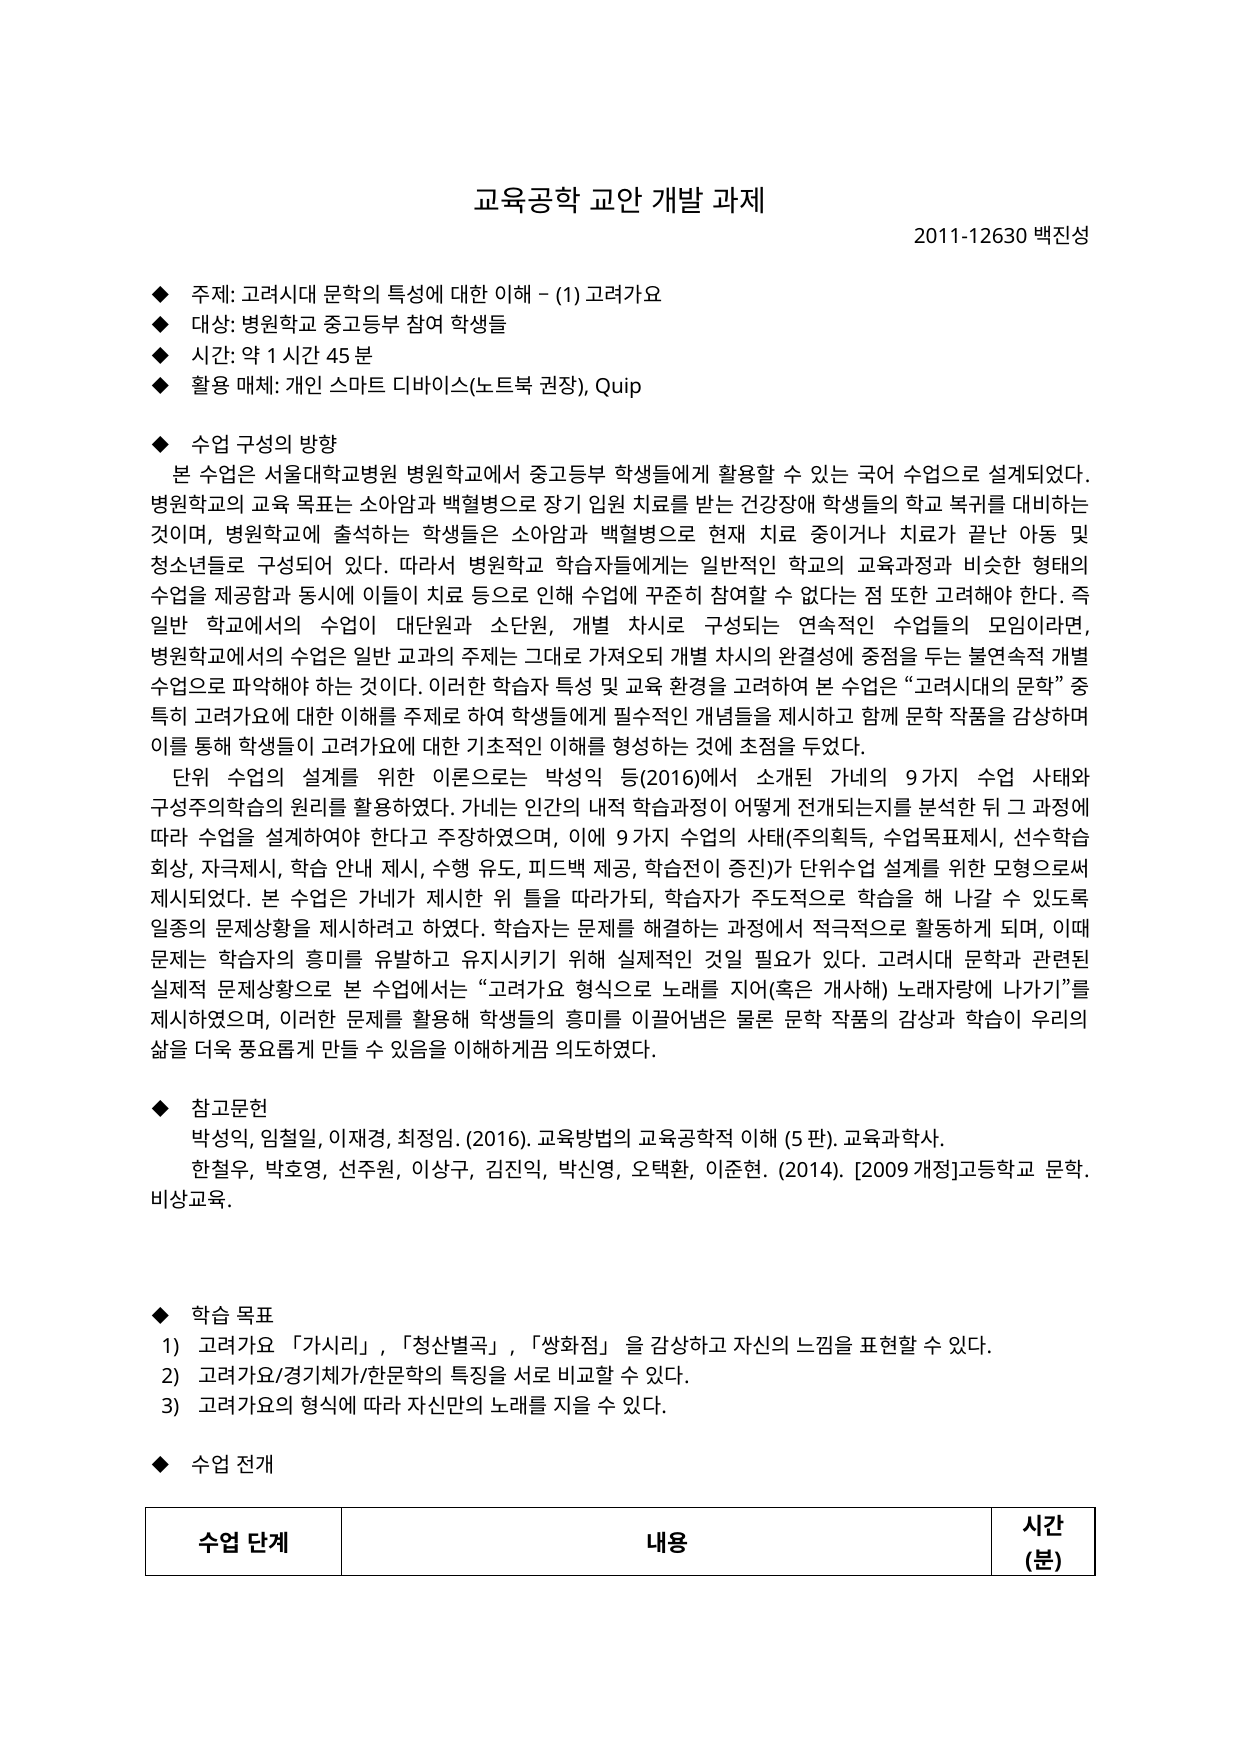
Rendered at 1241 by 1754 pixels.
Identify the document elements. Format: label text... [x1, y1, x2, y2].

text 단위 수업의 설계를 위한 이론으로는 박성익 등(2016)에서 소개된 가네의 9가지 수업 사태와 구성주의학습의 원리를 활용하였다. 가네는 인간의 내적 학습과정이 어떻게 전개되는지를 분석한 뒤 그 과정에 따라 수업을 설계하여야 한다고 주장하였으며, 이에 9가지 수업의 사태(주의획득, 수업목표제시, 선수학습 회상, 자극제시, 학습 안내 제시, 수행 유도, 피드백 제공, 학습전이 증진)가 단위수업 설계를 위한 모형으로써 제시되었다. 본 수업은 가네가 제시한 위 틀을 따라가되, 학습자가 주도적으로 학습을 해 나갈 수 있도록 일종의 문제상황을 제시하려고 하였다. 학습자는 문제를 해결하는 과정에서 적극적으로 활동하게 되며, 이때 문제는 학습자의 흥미를 유발하고 유지시키기 위해 실제적인 것일 필요가 있다. 고려시대 문학과 관련된 실제적 문제상황으로 본 수업에서는 “고려가요 형식으로 노래를 지어(혹은 개사해) 노래자랑에 나가기”를 제시하였으며, 이러한 문제를 활용해 학생들의 흥미를 이끌어냄은 물론 문학 작품의 감상과 학습이 우리의 삶을 더욱 풍요롭게 만들 수 있음을 이해하게끔 의도하였다. [150, 761, 1090, 1064]
list 참고문헌 [150, 1092, 1090, 1123]
table_header 내용 [342, 1508, 991, 1575]
list 고려가요의 형식에 따라 자신만의 노래를 지을 수 있다. [161, 1390, 1090, 1420]
list 수업 구성의 방향 [150, 428, 1090, 458]
list 고려가요/경기체가/한문학의 특징을 서로 비교할 수 있다. [161, 1359, 1090, 1390]
list 대상: 병원학교 중고등부 참여 학생들 [150, 308, 1090, 339]
list 시간: 약 1시간 45분 [150, 339, 1090, 369]
table_header 수업 단계 [146, 1508, 341, 1575]
list 주제: 고려시대 문학의 특성에 대한 이해 – (1) 고려가요 [150, 278, 1090, 308]
list 수업 전개 [150, 1448, 1090, 1479]
text 교육공학 교안 개발 과제 [150, 177, 1090, 219]
text 본 수업은 서울대학교병원 병원학교에서 중고등부 학생들에게 활용할 수 있는 국어 수업으로 설계되었다. 병원학교의 교육 목표는 소아암과 백혈병으로 장기 입원 치료를 받는 건강장애 학생들의 학교 복귀를 대비하는 것이며, 병원학교에 출석하는 학생들은 소아암과 백혈병으로 현재 치료 중이거나 치료가 끝난 아동 및 청소년들로 구성되어 있다. 따라서 병원학교 학습자들에게는 일반적인 학교의 교육과정과 비슷한 형태의 수업을 제공함과 동시에 이들이 치료 등으로 인해 수업에 꾸준히 참여할 수 없다는 점 또한 고려해야 한다. 즉 일반 학교에서의 수업이 대단원과 소단원, 개별 차시로 구성되는 연속적인 수업들의 모임이라면, 병원학교에서의 수업은 일반 교과의 주제는 그대로 가져오되 개별 차시의 완결성에 중점을 두는 불연속적 개별 수업으로 파악해야 하는 것이다. 이러한 학습자 특성 및 교육 환경을 고려하여 본 수업은 “고려시대의 문학” 중 특히 고려가요에 대한 이해를 주제로 하여 학생들에게 필수적인 개념들을 제시하고 함께 문학 작품을 감상하며 이를 통해 학생들이 고려가요에 대한 기초적인 이해를 형성하는 것에 초점을 두었다. [150, 458, 1090, 761]
text 한철우, 박호영, 선주원, 이상구, 김진익, 박신영, 오택환, 이준현. (2014). [2009개정]고등학교 문학. 비상교육. [150, 1153, 1090, 1214]
list 고려가요 「가시리」, 「청산별곡」, 「쌍화점」 을 감상하고 자신의 느낌을 표현할 수 있다. [161, 1329, 1090, 1359]
table_header 시간 (분) [992, 1508, 1094, 1575]
list 활용 매체: 개인 스마트 디바이스(노트북 권장), Quip [150, 369, 1090, 399]
text 박성익, 임철일, 이재경, 최정임. (2016). 교육방법의 교육공학적 이해 (5판). 교육과학사. [150, 1123, 1090, 1153]
list 학습 목표 [150, 1299, 1090, 1329]
text 2011-12630 백진성 [150, 219, 1090, 250]
